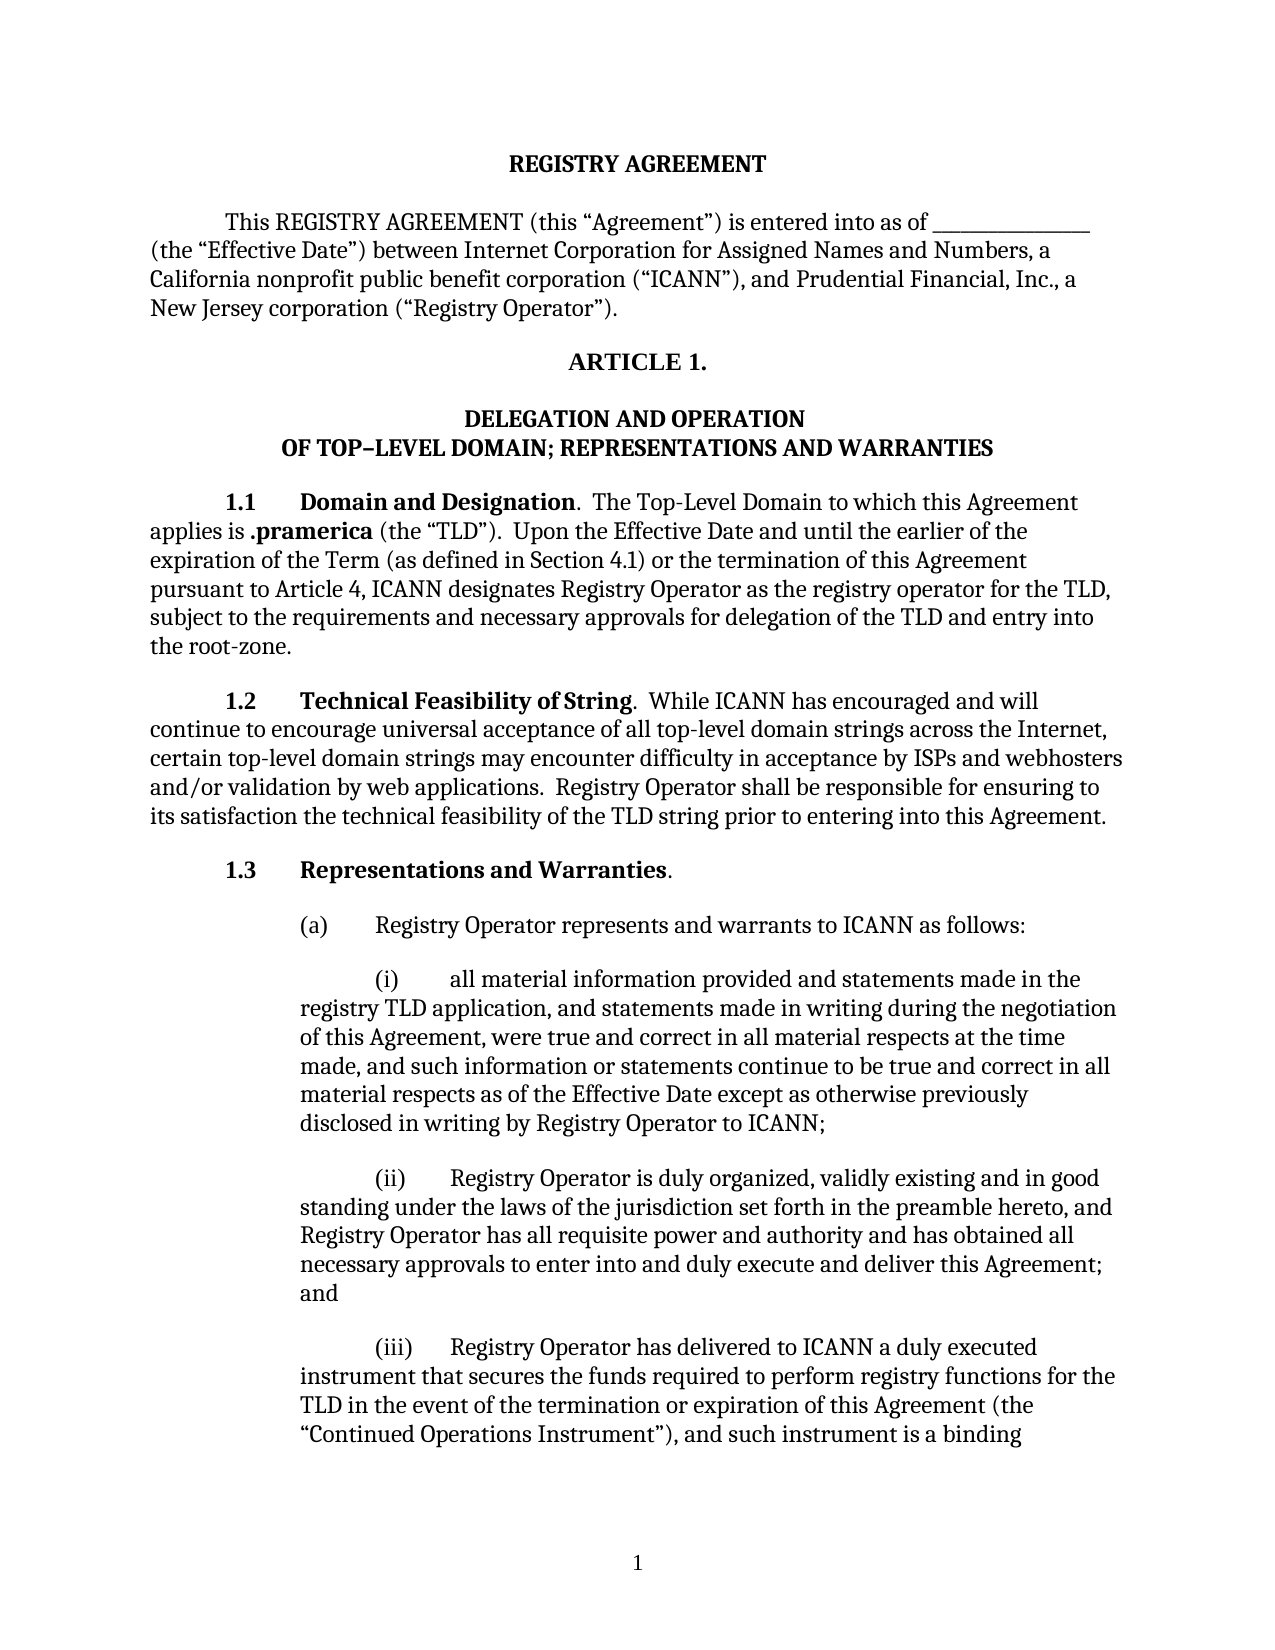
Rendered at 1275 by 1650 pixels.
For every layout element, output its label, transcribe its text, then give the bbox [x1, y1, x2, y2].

text Registry Operator represents and warrants to ICANN as follows: [150, 910, 1125, 939]
title REGISTRY AGREEMENT [150, 150, 1125, 179]
text DELEGATION AND OPERATION OF TOP–LEVEL DOMAIN; REPRESENTATIONS AND WARRANTIES [150, 347, 1125, 462]
text Technical Feasibility of String. While ICANN has encouraged and will continue to encourage universal acceptance of all top-level domain strings across the Internet, certain top-level domain strings may encounter difficulty in acceptance by ISPs and webhosters and/or validation by web applications. Registry Operator shall be responsible for ensuring to its satisfaction the technical feasibility of the TLD string prior to entering into this Agreement. [150, 686, 1125, 830]
text all material information provided and statements made in the registry TLD application, and statements made in writing during the negotiation of this Agreement, were true and correct in all material respects at the time made, and such information or statements continue to be true and correct in all material respects as of the Effective Date except as otherwise previously disclosed in writing by Registry Operator to ICANN; [300, 964, 1125, 1138]
text Registry Operator is duly organized, validly existing and in good standing under the laws of the jurisdiction set forth in the preamble hereto, and Registry Operator has all requisite power and authority and has obtained all necessary approvals to enter into and duly execute and deliver this Agreement; and [300, 1163, 1125, 1307]
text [300, 1332, 1125, 1448]
text Domain and Designation. The Top-Level Domain to which this Agreement applies is .pramerica (the “TLD”). Upon the Effective Date and until the earlier of the expiration of the Term (as defined in Section 4.1) or the termination of this Agreement pursuant to Article 4, ICANN designates Registry Operator as the registry operator for the TLD, subject to the requirements and necessary approvals for delegation of the TLD and entry into the root-zone. [150, 487, 1125, 661]
text Representations and Warranties. [150, 855, 1125, 885]
text This REGISTRY AGREEMENT (this “Agreement”) is entered into as of _________________ (the “Effective Date”) between Internet Corporation for Assigned Names and Numbers, a California nonprofit public benefit corporation (“ICANN”), and Prudential Financial, Inc., a New Jersey corporation (“Registry Operator”). [150, 207, 1125, 322]
